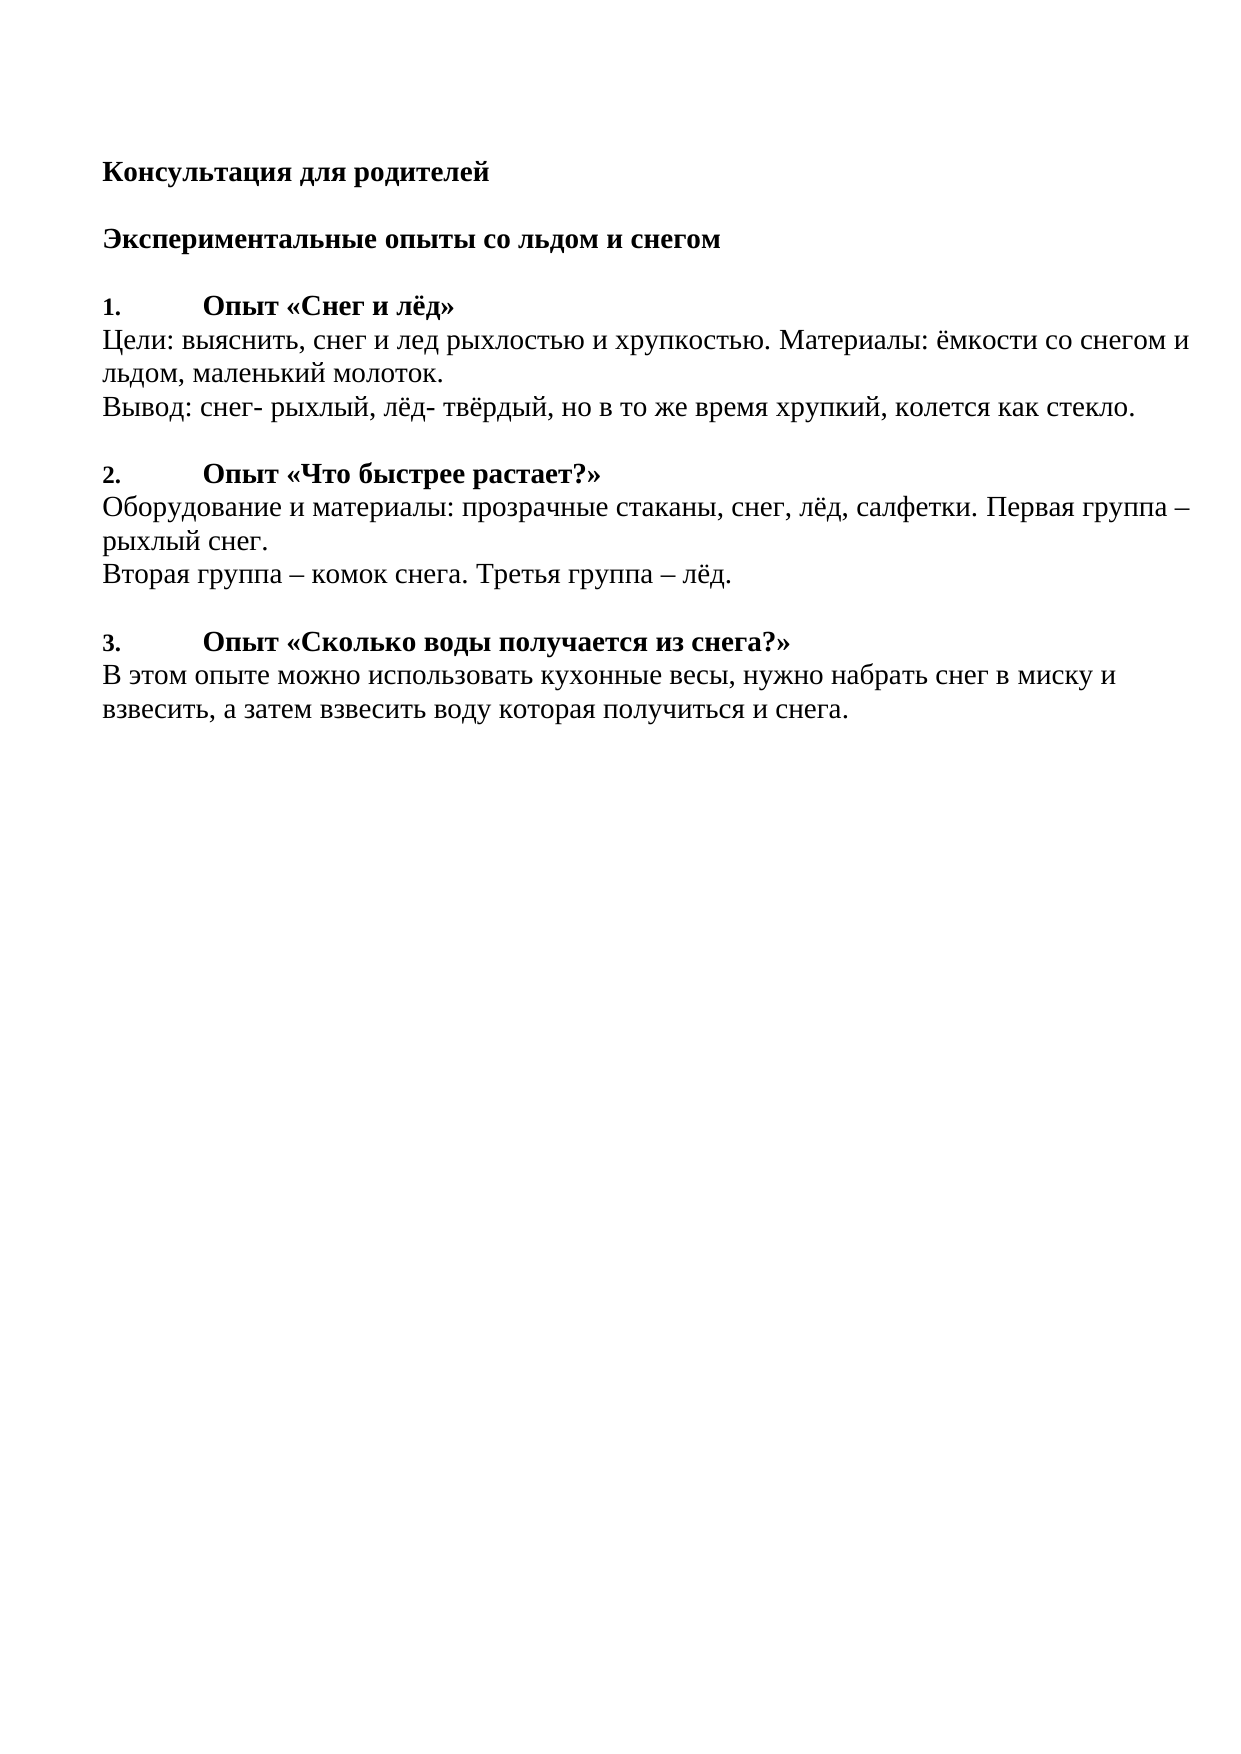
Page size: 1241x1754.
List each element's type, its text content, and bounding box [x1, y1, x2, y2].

text Вывод: снег- рыхлый, лёд- твёрдый, но в то же время хрупкий, колется как стекло. [102, 389, 1209, 422]
subtitle Опыт «Что быстрее растает?» [102, 456, 1209, 489]
text В этом опыте можно использовать кухонные весы, нужно набрать снег в миску и взвесить, а затем взвесить воду которая получиться и снега. [102, 657, 1209, 724]
subtitle Экспериментальные опыты со льдом и снегом [102, 221, 1209, 255]
text Вторая группа – комок снега. Третья группа – лёд. [102, 557, 1209, 590]
list Опыт «Снег и лёд» [102, 288, 1209, 322]
subtitle Консультация для родителей [102, 154, 1209, 188]
text Цели: выяснить, снег и лед рыхлостью и хрупкостью. Материалы: ёмкости со снегом и льдом, маленький молоток. [102, 322, 1209, 389]
subtitle Опыт «Сколько воды получается из снега?» [102, 624, 1209, 657]
text Оборудование и материалы: прозрачные стаканы, снег, лёд, салфетки. Первая группа – рыхлый снег. [102, 489, 1209, 557]
